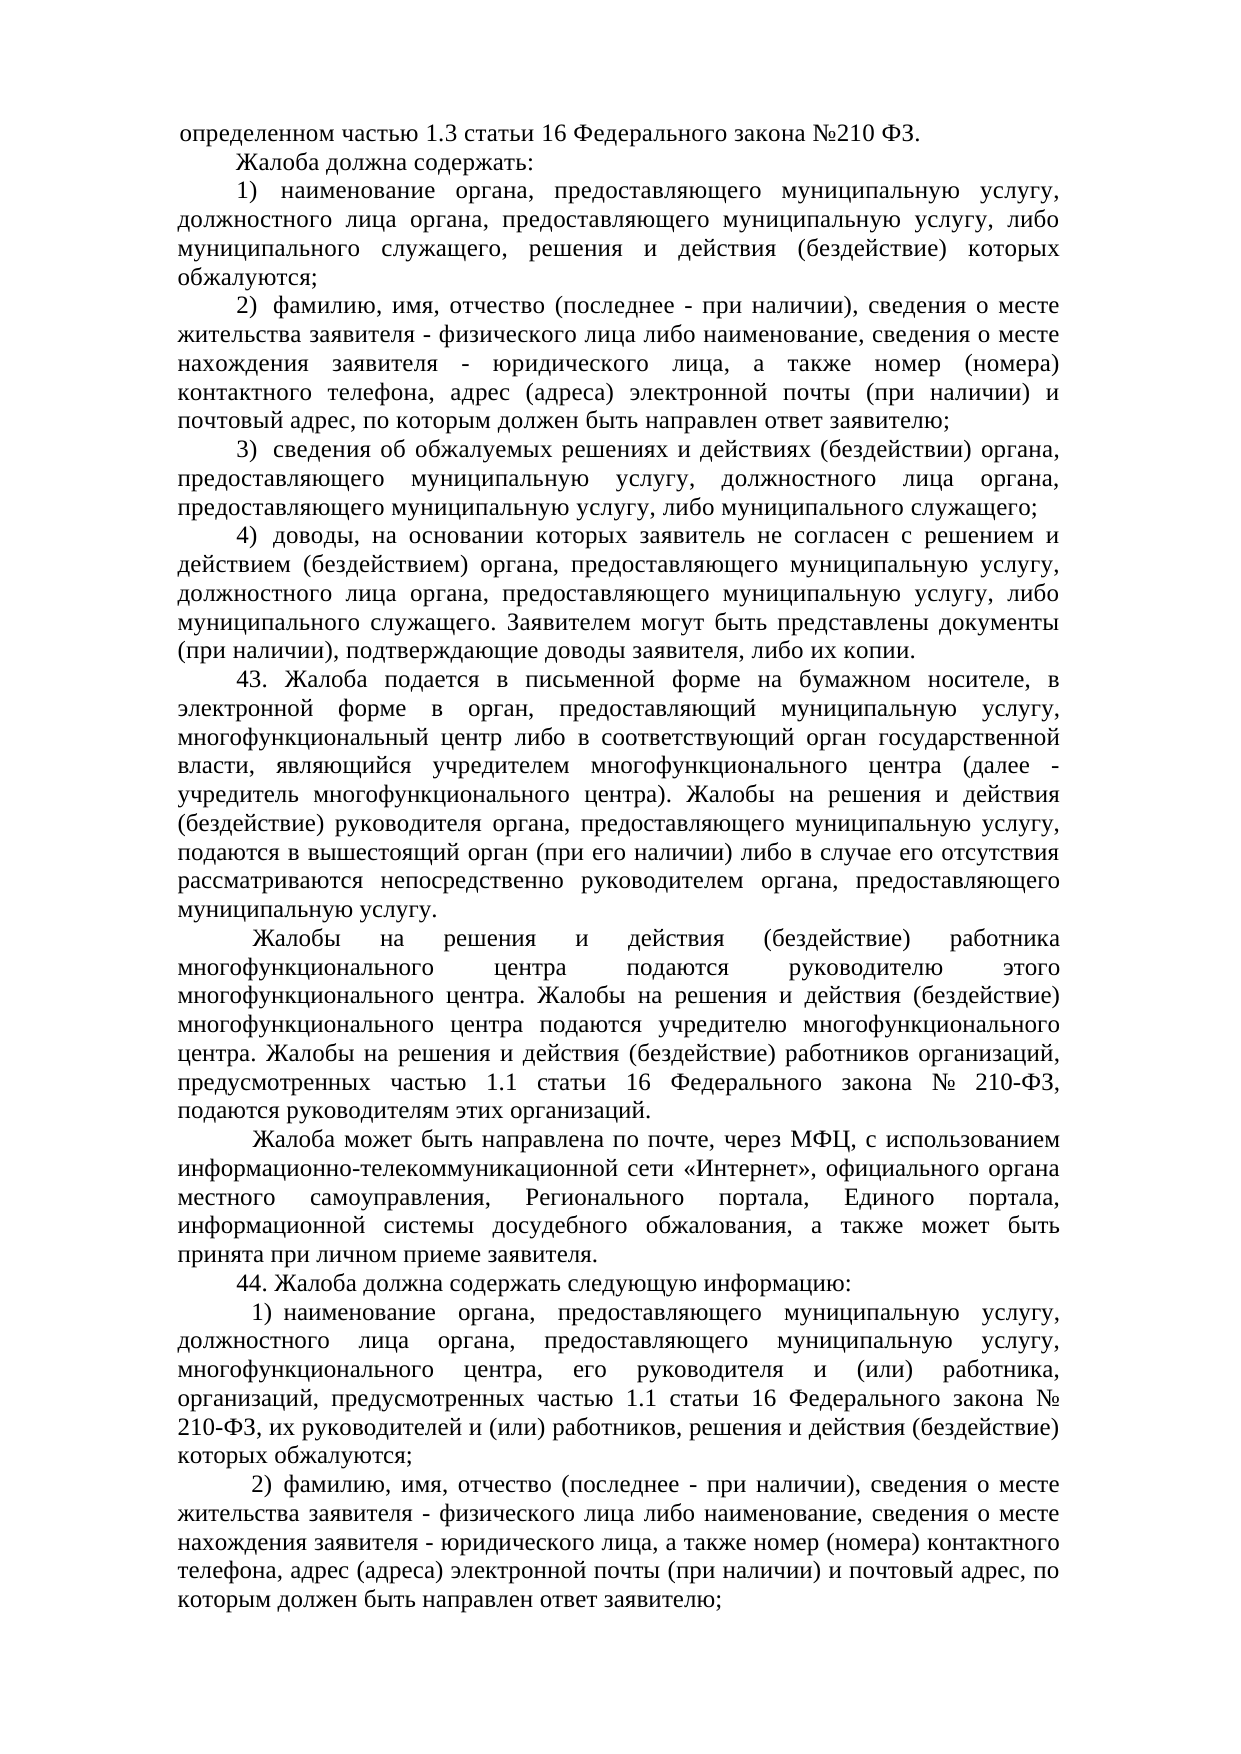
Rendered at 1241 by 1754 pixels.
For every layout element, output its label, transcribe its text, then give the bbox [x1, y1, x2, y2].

list наименование органа, предоставляющего муниципальную услугу, должностного лица органа, предоставляющего муниципальную услугу, либо муниципального служащего, решения и действия (бездействие) которых обжалуются; [177, 176, 1061, 291]
list доводы, на основании которых заявитель не согласен с решением и действием (бездействием) органа, предоставляющего муниципальную услугу, должностного лица органа, предоставляющего муниципальную услугу, либо муниципального служащего. Заявителем могут быть представлены документы (при наличии), подтверждающие доводы заявителя, либо их копии. [177, 521, 1061, 664]
text Жалобы на решения и действия (бездействие) работника многофункционального центра подаются руководителю этого многофункционального центра. Жалобы на решения и действия (бездействие) многофункционального центра подаются учредителю многофункционального центра. Жалобы на решения и действия (бездействие) работников организаций, предусмотренных частью 1.1 статьи 16 Федерального закона № 210-ФЗ, подаются руководителям этих организаций. [177, 923, 1061, 1124]
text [179, 118, 1063, 147]
list фамилию, имя, отчество (последнее - при наличии), сведения о месте жительства заявителя - физического лица либо наименование, сведения о месте нахождения заявителя - юридического лица, а также номер (номера) контактного телефона, адрес (адреса) электронной почты (при наличии) и почтовый адрес, по которым должен быть направлен ответ заявителю; [177, 1469, 1061, 1613]
text 44. Жалоба должна содержать следующую информацию: [177, 1268, 1063, 1297]
text Жалоба может быть направлена по почте, через МФЦ, с использованием информационно-телекоммуникационной сети «Интернет», официального органа местного самоуправления, Регионального портала, Единого портала, информационной системы досудебного обжалования, а также может быть принята при личном приеме заявителя. [177, 1124, 1061, 1268]
list наименование органа, предоставляющего муниципальную услугу, должностного лица органа, предоставляющего муниципальную услугу, многофункционального центра, его руководителя и (или) работника, организаций, предусмотренных частью 1.1 статьи 16 Федерального закона № 210-ФЗ, их руководителей и (или) работников, решения и действия (бездействие) которых обжалуются; [177, 1297, 1061, 1469]
text 43. Жалоба подается в письменной форме на бумажном носителе, в электронной форме в орган, предоставляющий муниципальную услугу, многофункциональный центр либо в соответствующий орган государственной власти, являющийся учредителем многофункционального центра (далее - учредитель многофункционального центра). Жалобы на решения и действия (бездействие) руководителя органа, предоставляющего муниципальную услугу, подаются в вышестоящий орган (при его наличии) либо в случае его отсутствия рассматриваются непосредственно руководителем органа, предоставляющего муниципальную услугу. [177, 664, 1061, 923]
list фамилию, имя, отчество (последнее - при наличии), сведения о месте жительства заявителя - физического лица либо наименование, сведения о месте нахождения заявителя - юридического лица, а также номер (номера) контактного телефона, адрес (адреса) электронной почты (при наличии) и почтовый адрес, по которым должен быть направлен ответ заявителю; [177, 291, 1061, 434]
text Жалоба должна содержать: [179, 147, 1063, 176]
list сведения об обжалуемых решениях и действиях (бездействии) органа, предоставляющего муниципальную услугу, должностного лица органа, предоставляющего муниципальную услугу, либо муниципального служащего; [177, 434, 1061, 521]
